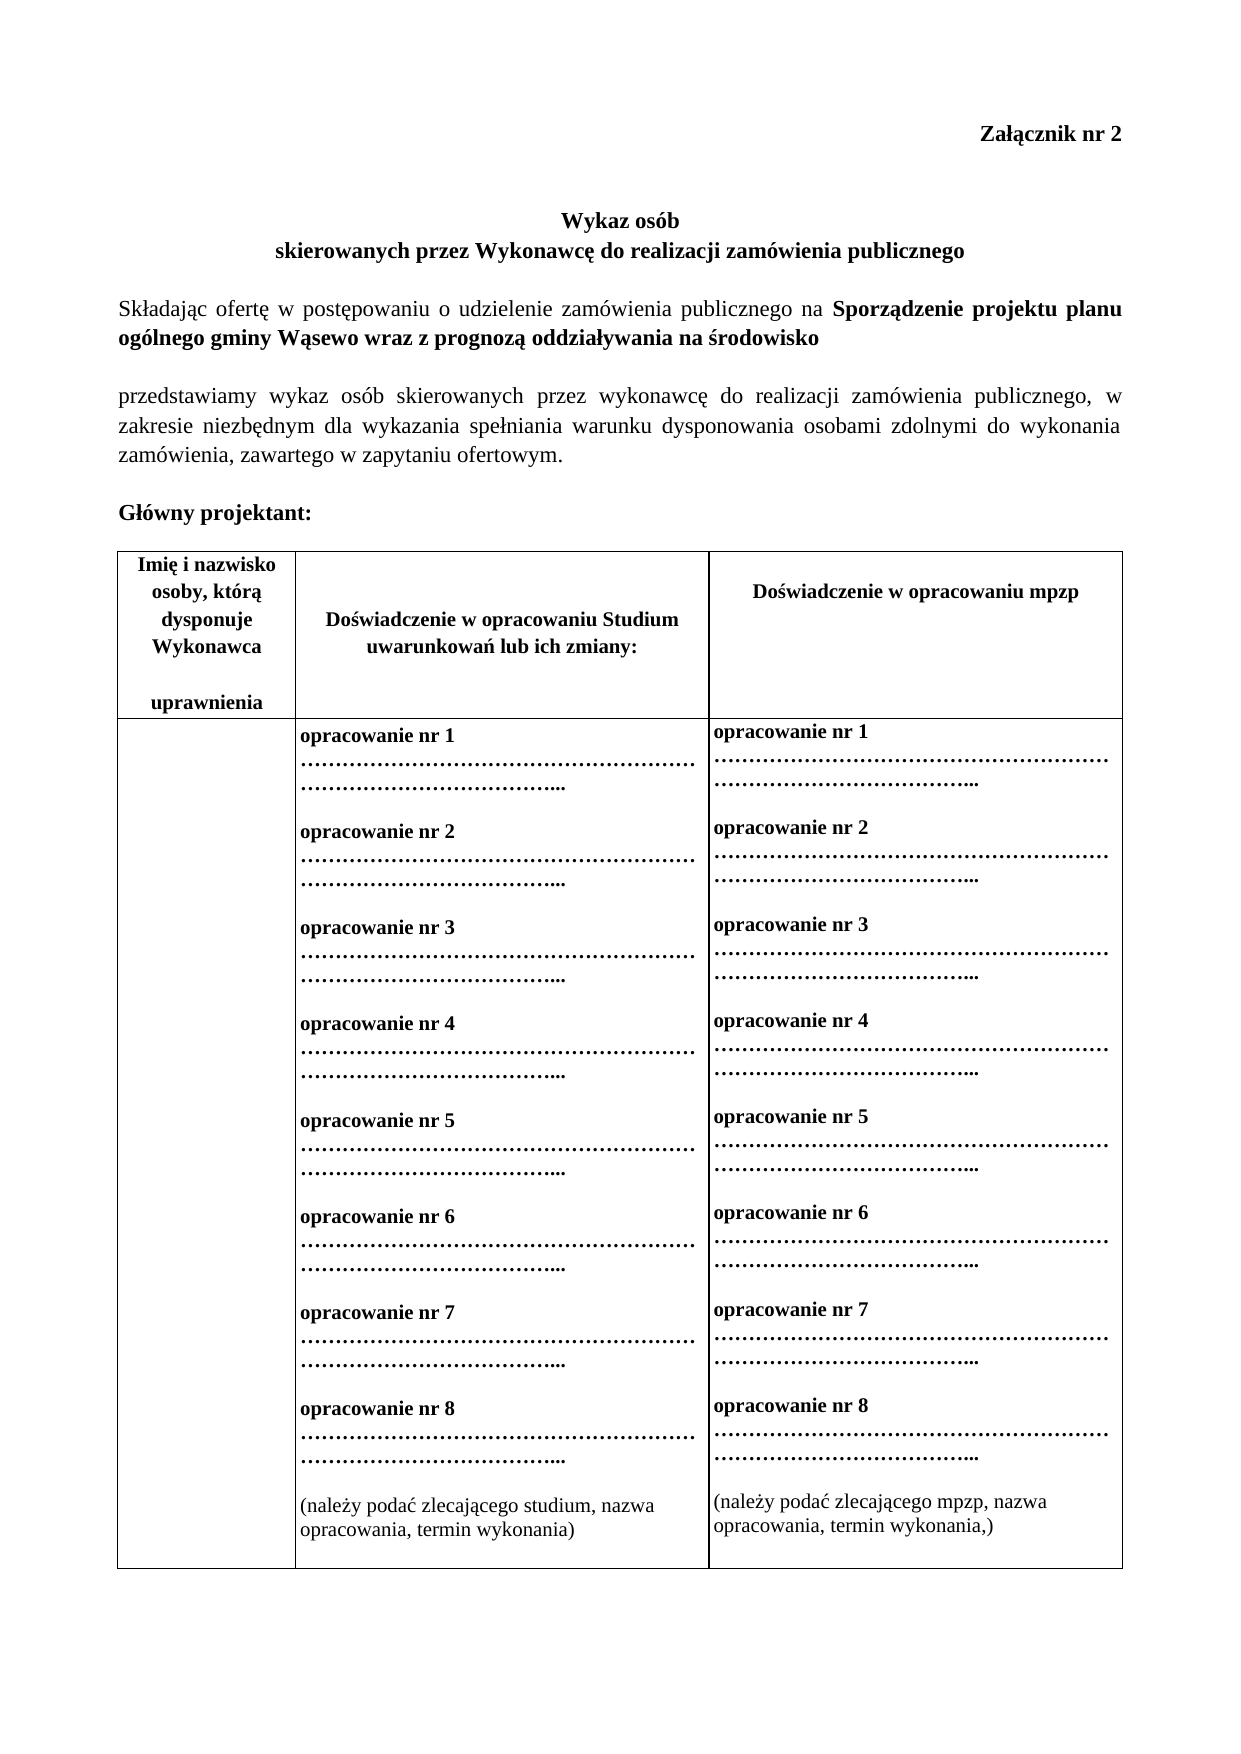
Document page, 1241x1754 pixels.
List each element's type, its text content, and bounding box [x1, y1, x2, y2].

text Składając ofertę w postępowaniu o udzielenie zamówienia publicznego na Sporządzenie projektu planu ogólnego gminy Wąsewo wraz z prognozą oddziaływania na środowisko [118, 293, 1122, 351]
text Wykaz osób [118, 206, 1122, 235]
text Załącznik nr 2 [118, 118, 1122, 147]
table_cell [118, 719, 295, 1568]
table_cell opracowanie nr 1 …………………………………………………………………………………... opracowanie nr 2 …………………………………………………………………………………... opracowanie nr 3 …………………………………………………………………………………... opracowanie nr 4 …………………………………………………………………………………... opracowanie nr 5 …………………………………………………………………………………... opracowanie nr 6 …………………………………………………………………………………... opracowanie nr 7 …………………………………………………………………………………... opracowanie nr 8 …………………………………………………………………………………... (należy podać zlecającego studium, nazwa opracowania, termin wykonania) [296, 719, 708, 1568]
text skierowanych przez Wykonawcę do realizacji zamówienia publicznego [118, 235, 1122, 264]
text Główny projektant: [118, 497, 1122, 526]
table_header Doświadczenie w opracowaniu Studium uwarunkowań lub ich zmiany: [296, 552, 708, 718]
table_header Doświadczenie w opracowaniu mpzp [710, 552, 1122, 718]
table_header Imię i nazwisko osoby, którą dysponuje Wykonawca uprawnienia [118, 552, 295, 718]
text przedstawiamy wykaz osób skierowanych przez wykonawcę do realizacji zamówienia publicznego, w zakresie niezbędnym dla wykazania spełniania warunku dysponowania osobami zdolnymi do wykonania zamówienia, zawartego w zapytaniu ofertowym. [118, 381, 1122, 468]
table_cell opracowanie nr 1 …………………………………………………………………………………... opracowanie nr 2 …………………………………………………………………………………... opracowanie nr 3 …………………………………………………………………………………... opracowanie nr 4 …………………………………………………………………………………... opracowanie nr 5 …………………………………………………………………………………... opracowanie nr 6 …………………………………………………………………………………... opracowanie nr 7 …………………………………………………………………………………... opracowanie nr 8 …………………………………………………………………………………... (należy podać zlecającego mpzp, nazwa opracowania, termin wykonania,) [710, 719, 1122, 1568]
